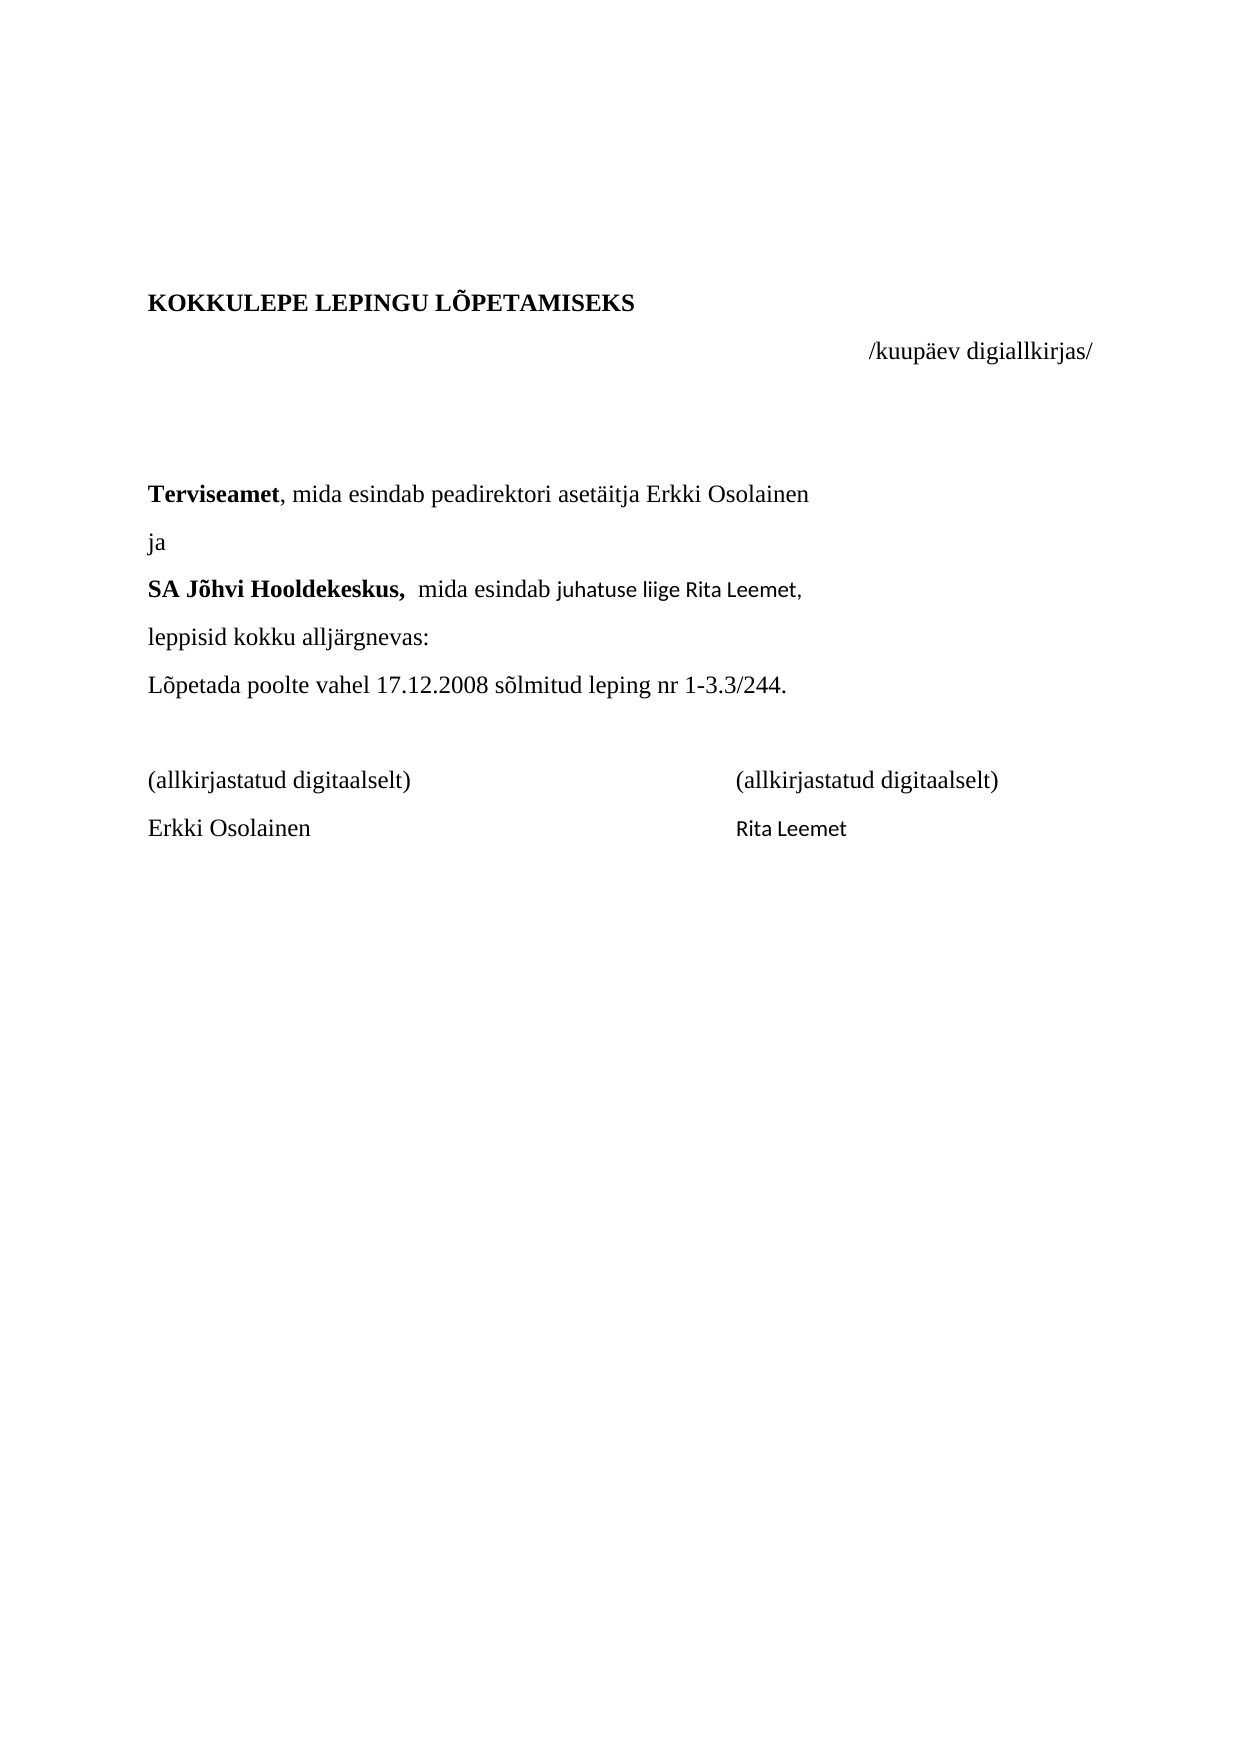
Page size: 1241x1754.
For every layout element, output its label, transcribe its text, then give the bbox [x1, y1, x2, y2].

text SA Jõhvi Hooldekeskus, mida esindab [148, 574, 1093, 603]
text Terviseamet, mida esindab peadirektori asetäitja Erkki Osolainen [148, 479, 1093, 508]
text /kuupäev digiallkirjas/ [148, 336, 1093, 365]
text (allkirjastatud digitaalselt) (allkirjastatud digitaalselt) [148, 766, 1093, 794]
text Erkki Osolainen [148, 813, 1093, 842]
text ja [148, 527, 1093, 556]
text Lõpetada poolte vahel 17.12.2008 sõlmitud leping nr 1-3.3/244. [148, 670, 1093, 699]
text leppisid kokku alljärgnevas: [148, 622, 1093, 651]
text KOKKULEPE LEPINGU LÕPETAMISEKS [148, 288, 1093, 317]
